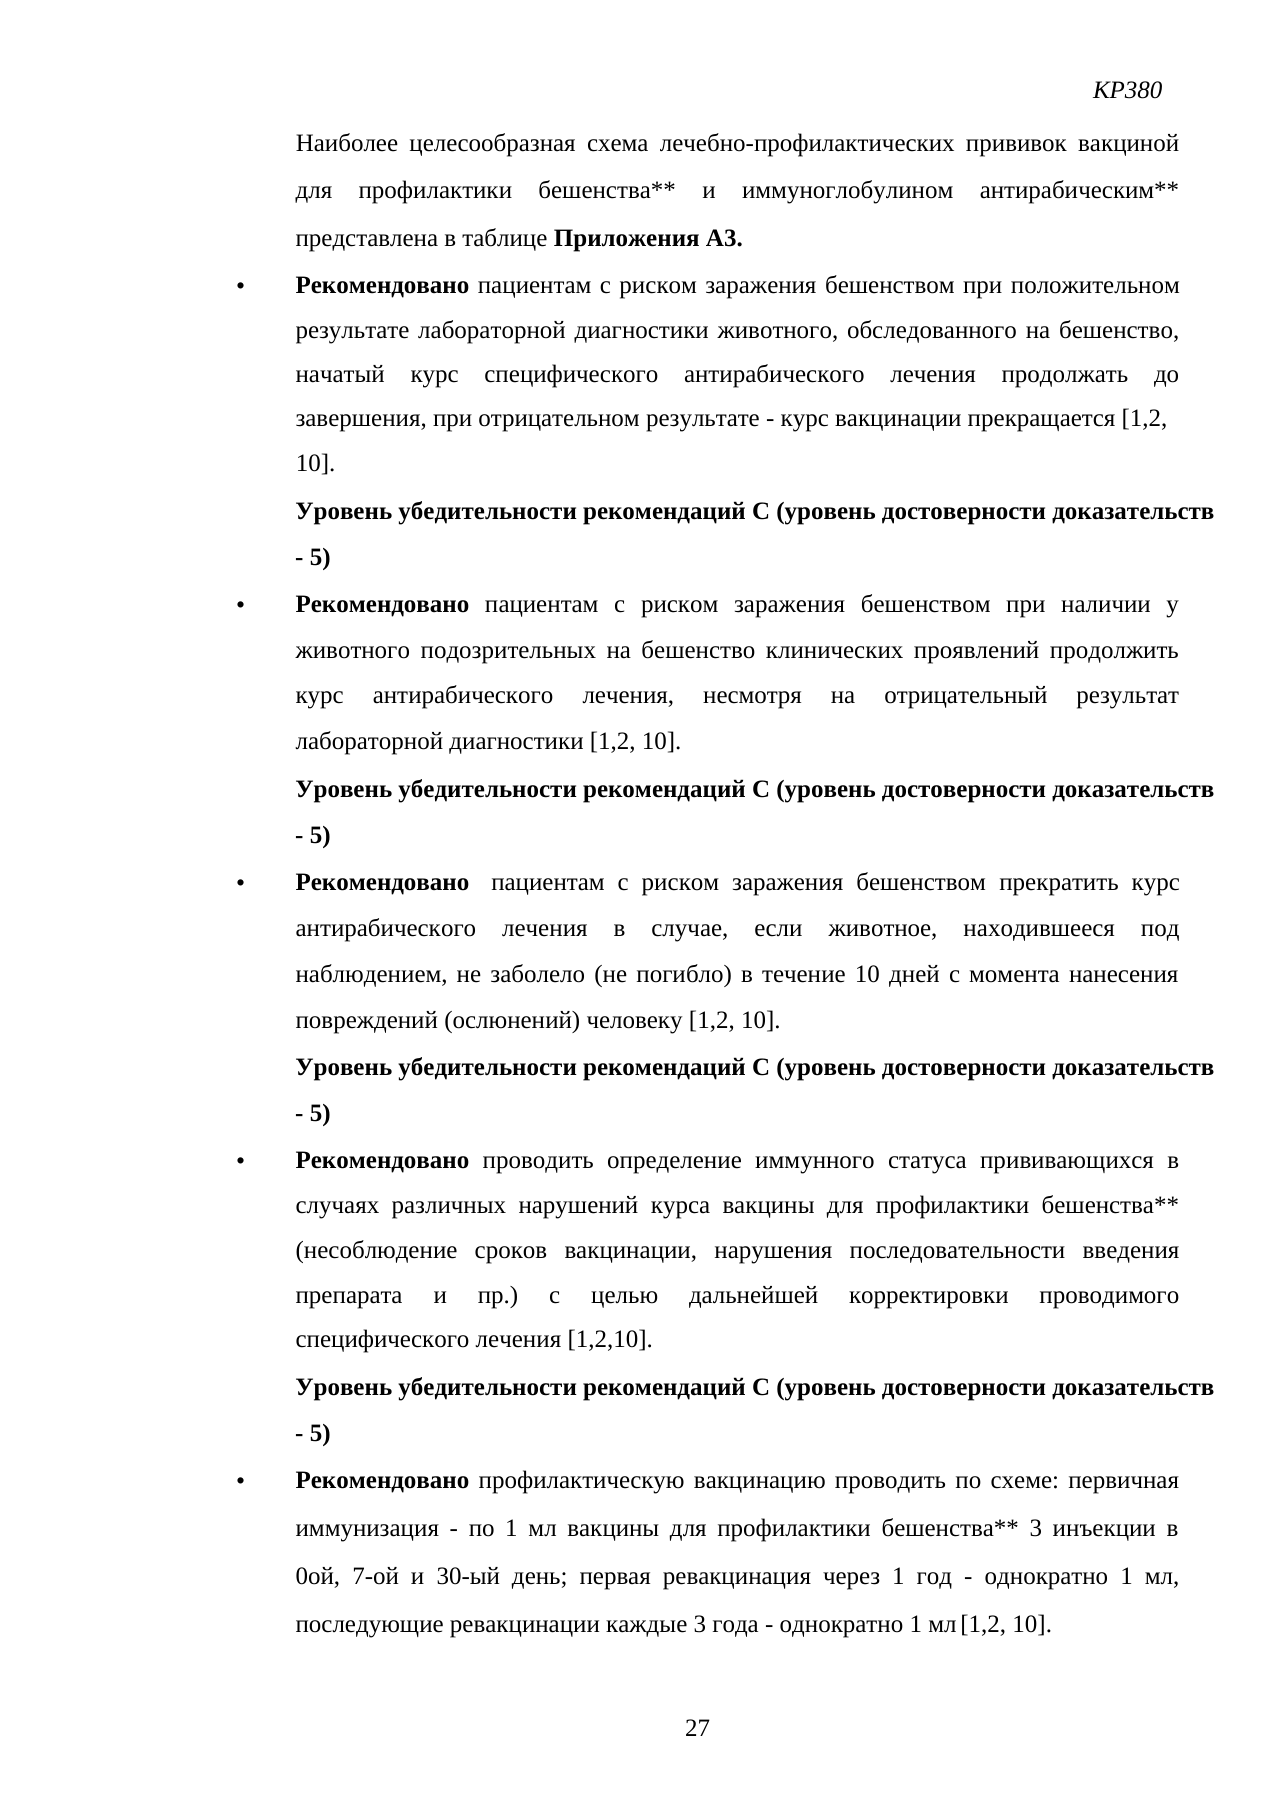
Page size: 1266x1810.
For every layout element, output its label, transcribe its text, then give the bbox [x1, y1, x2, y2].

text Уровень убедительности рекомендаций C (уровень достоверности доказательств - 5) [295, 496, 1215, 571]
list Рекомендовано профилактическую вакцинацию проводить по схеме: первичная иммунизация - по 1 мл вакцины для профилактики бешенства** 3 инъекции в 0ой, 7-ой и 30-ый день; первая ревакцинация через 1 год - однократно 1 мл, последующие ревакцинации каждые 3 года - однократно 1 мл [1,2, 10]. [236, 1466, 1180, 1637]
text Уровень убедительности рекомендаций С (уровень достоверности доказательств - 5) [295, 774, 1215, 848]
text Наиболее целесообразная схема лечебно-профилактических прививок вакциной для профилактики бешенства** и иммуноглобулином антирабическим** представлена в таблице Приложения А3. [295, 128, 1180, 251]
list Рекомендовано пациентам с риском заражения бешенством при положительном результате лабораторной диагностики животного, обследованного на бешенство, начатый курс специфического антирабического лечения продолжать до завершения, при отрицательном результате - курс вакцинации прекращается [1,2, [236, 271, 1180, 432]
list Рекомендовано пациентам с риском заражения бешенством при наличии у животного подозрительных на бешенство клинических проявлений продолжить курс антирабического лечения, несмотря на отрицательный результат лабораторной диагностики [1,2, 10]. [236, 589, 1180, 754]
list Рекомендовано пациентам с риском заражения бешенством прекратить курс антирабического лечения в случае, если животное, находившееся под наблюдением, не заболело (не погибло) в течение 10 дней с момента нанесения повреждений (ослюнений) человеку [1,2, 10]. [236, 867, 1180, 1034]
text Уровень убедительности рекомендаций C (уровень достоверности доказательств - 5) [295, 1052, 1215, 1127]
text 10]. [295, 448, 1180, 477]
text Уровень убедительности рекомендаций C (уровень достоверности доказательств - 5) [295, 1372, 1215, 1447]
list Рекомендовано проводить определение иммунного статуса прививающихся в случаях различных нарушений курса вакцины для профилактики бешенства** (несоблюдение сроков вакцинации, нарушения последовательности введения препарата и пр.) с целью дальнейшей корректировки проводимого специфического лечения [1,2,10]. [236, 1145, 1180, 1353]
